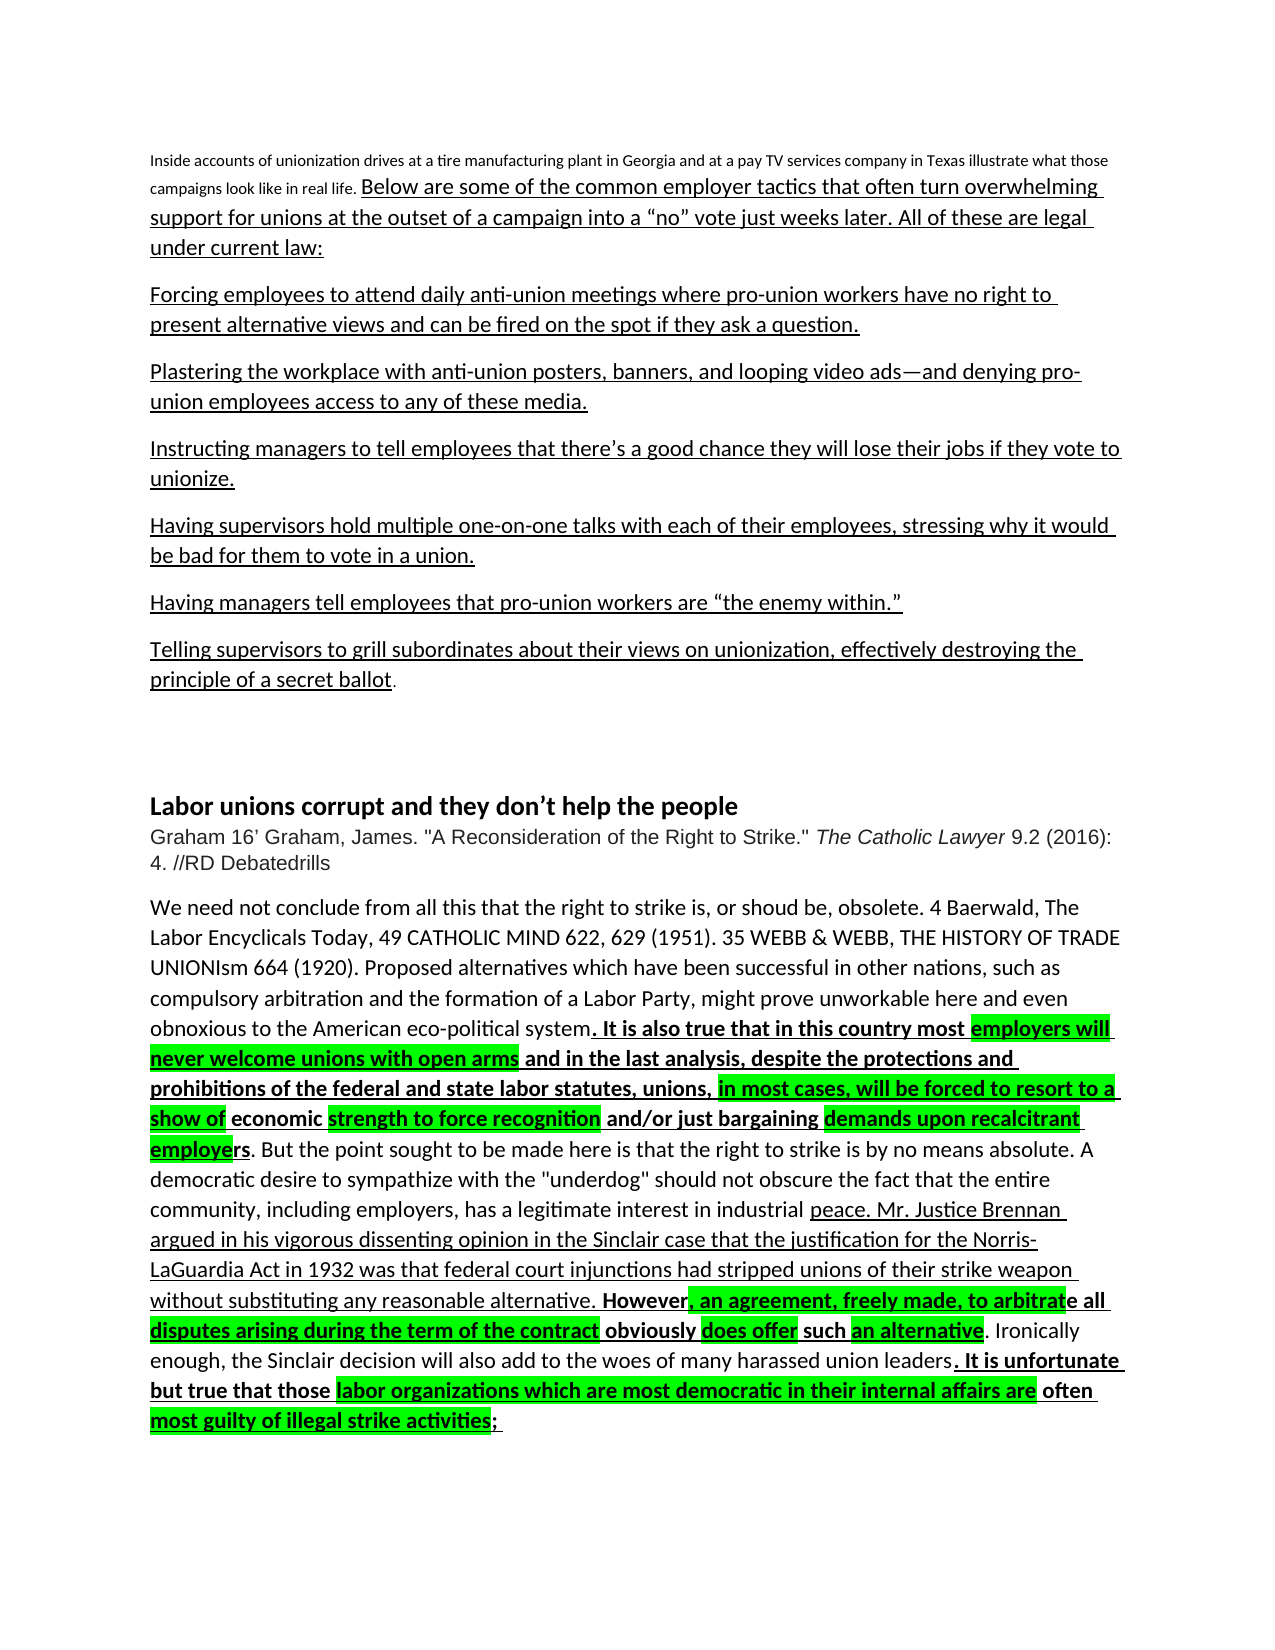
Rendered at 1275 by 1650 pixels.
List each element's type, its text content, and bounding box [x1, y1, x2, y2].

subtitle Labor unions corrupt and they don’t help the people [150, 789, 1125, 822]
text Having supervisors hold multiple one-on-one talks with each of their employees, stressing why it would be bad for them to vote in a union. [150, 511, 1125, 569]
text Inside accounts of unionization drives at a tire manufacturing plant in Georgia and at a pay TV services company in Texas illustrate what those campaigns look like in real life. Below are some of the common employer tactics that often turn overwhelming support for unions at the outset of a campaign into a “no” vote just weeks later. All of these are legal under current law: [150, 150, 1125, 261]
text Having managers tell employees that pro-union workers are “the enemy within.” [150, 588, 1125, 616]
text Plastering the workplace with anti-union posters, banners, and looping video ads—and denying pro-union employees access to any of these media. [150, 357, 1125, 415]
text Forcing employees to attend daily anti-union meetings where pro-union workers have no right to present alternative views and can be fired on the spot if they ask a question. [150, 280, 1125, 338]
text We need not conclude from all this that the right to strike is, or shoud be, obsolete. 4 Baerwald, The Labor Encyclicals Today, 49 CATHOLIC MIND 622, 629 (1951). 35 WEBB & WEBB, THE HISTORY OF TRADE UNIONIsm 664 (1920). Proposed alternatives which have been successful in other nations, such as compulsory arbitration and the formation of a Labor Party, might prove unworkable here and even obnoxious to the American eco-political system. It is also true that in this country most employers will never welcome unions with open arms and in the last analysis, despite the protections and prohibitions of the federal and state labor statutes, unions, in most cases, will be forced to resort to a show of economic strength to force recognition and/or just bargaining demands upon recalcitrant employers. But the point sought to be made here is that the right to strike is by no means absolute. A democratic desire to sympathize with the "underdog" should not obscure the fact that the entire community, including employers, has a legitimate interest in industrial peace. Mr. Justice Brennan argued in his vigorous dissenting opinion in the Sinclair case that the justification for the Norris-LaGuardia Act in 1932 was that federal court injunctions had stripped unions of their strike weapon without substituting any reasonable alternative. However, an agreement, freely made, to arbitrate all disputes arising during the term of the contract obviously does offer such an alternative. Ironically enough, the Sinclair decision will also add to the woes of many harassed union leaders. It is unfortunate but true that those labor organizations which are most democratic in their internal affairs are often most guilty of illegal strike activities; [150, 893, 1125, 1435]
text Instructing managers to tell employees that there’s a good chance they will lose their jobs if they vote to unionize. [150, 434, 1125, 492]
text Graham 16’ Graham, James. "A Reconsideration of the Right to Strike." The Catholic Lawyer 9.2 (2016): 4. //RD Debatedrills [150, 825, 1125, 874]
text Telling supervisors to grill subordinates about their views on unionization, effectively destroying the principle of a secret ballot. [150, 635, 1125, 693]
